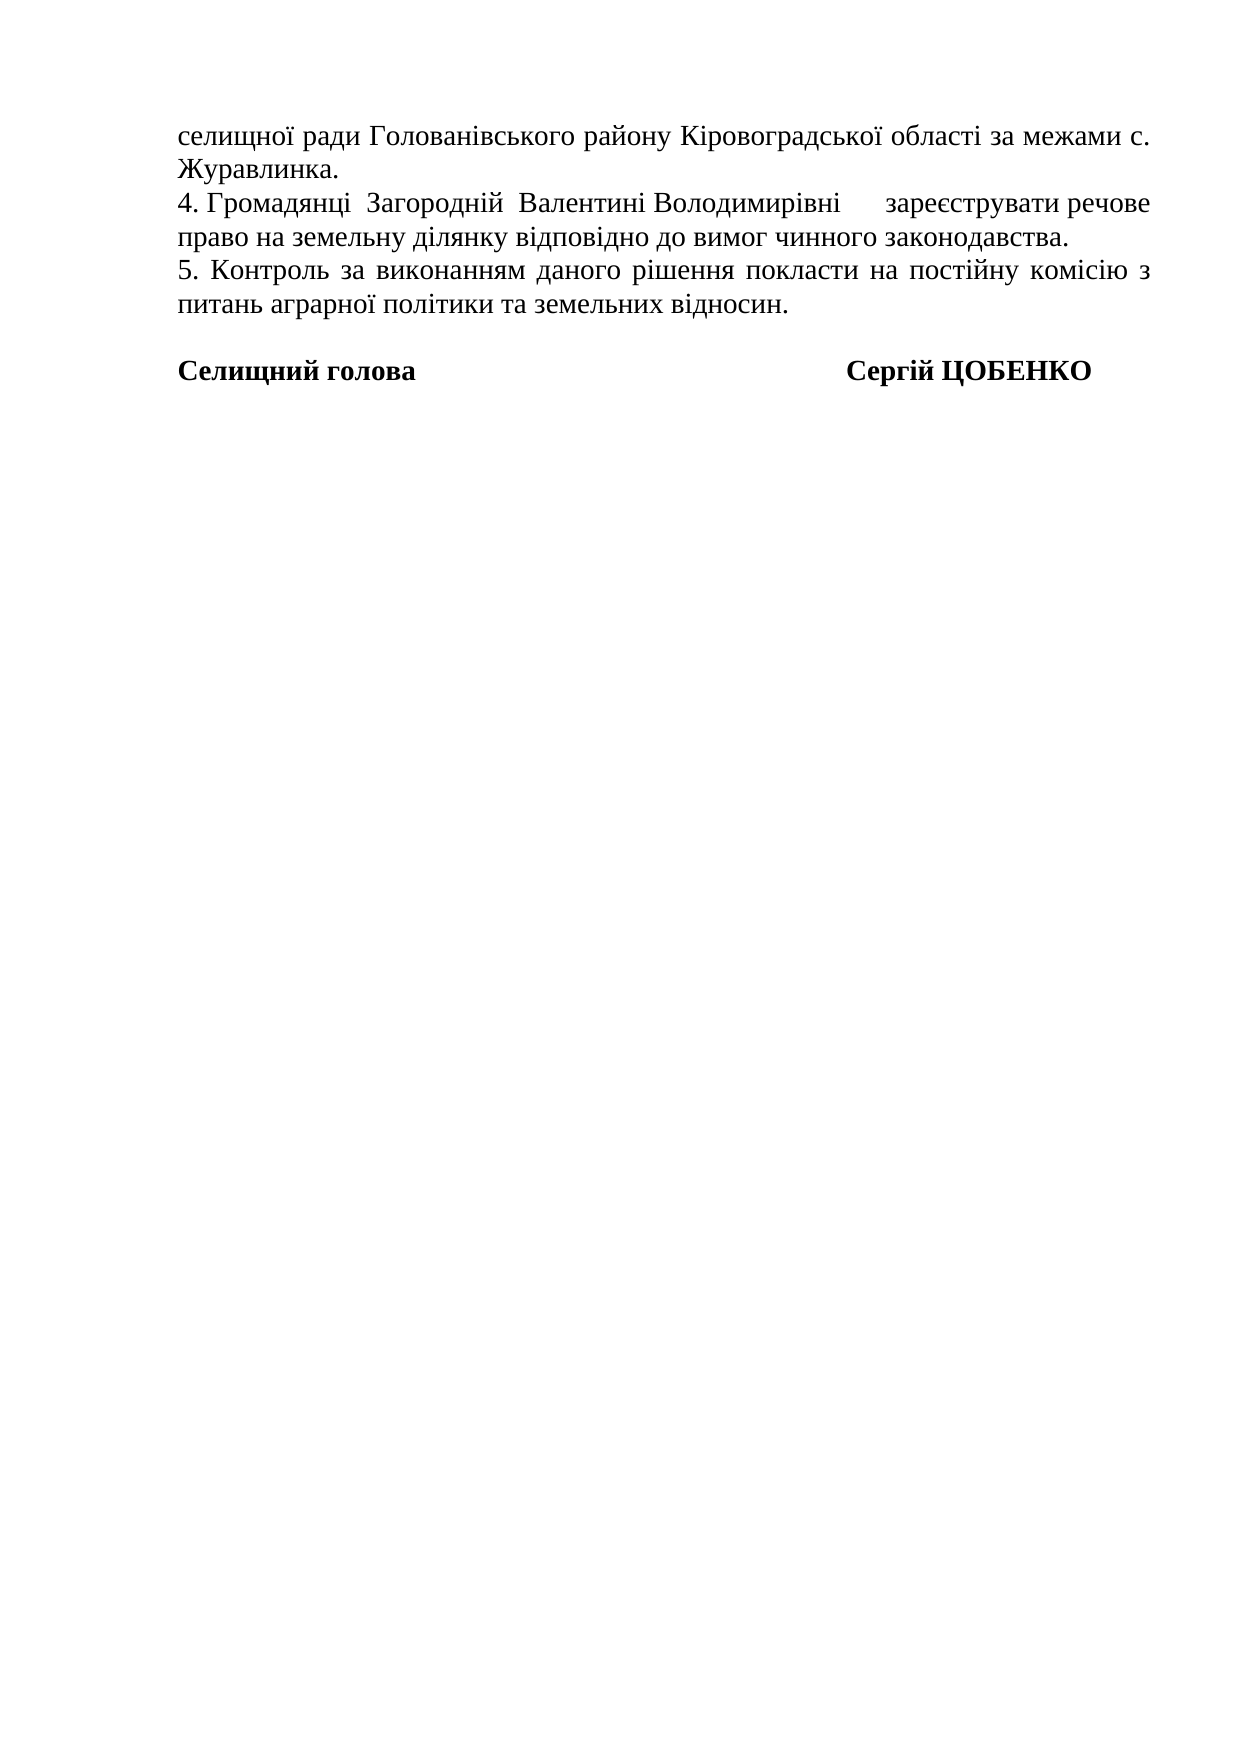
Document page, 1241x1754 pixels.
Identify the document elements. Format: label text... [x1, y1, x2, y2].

text 4. Громадянці Загородній Валентині Володимирівні зареєструвати речове право на земельну ділянку відповідно до вимог чинного законодавства. [177, 185, 1152, 252]
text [177, 118, 1152, 185]
text Селищний голова Сергій ЦОБЕНКО [177, 353, 1152, 386]
text 5. Контроль за виконанням даного рішення покласти на постійну комісію з питань аграрної політики та земельних відносин. [177, 252, 1152, 319]
